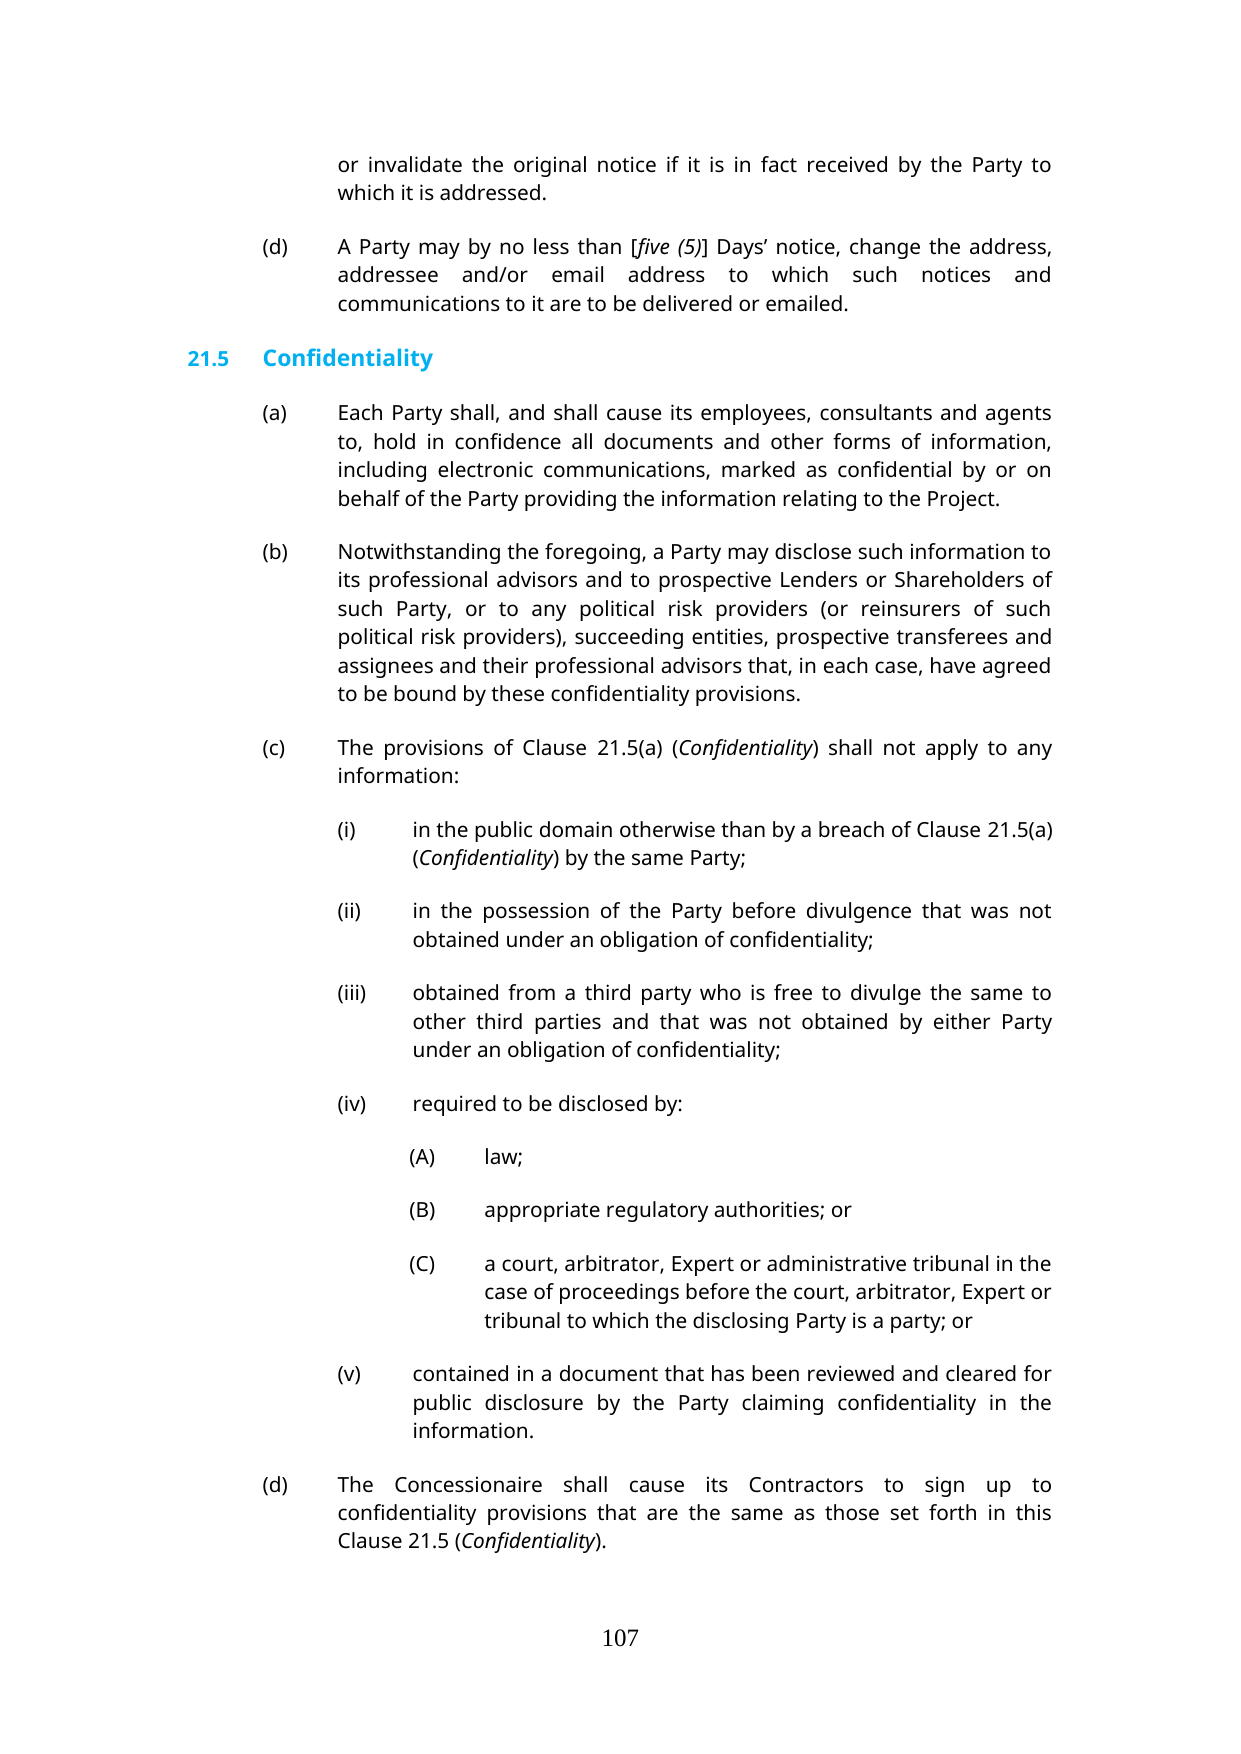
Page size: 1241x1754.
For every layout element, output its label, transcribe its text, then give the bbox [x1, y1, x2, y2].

subtitle contained in a document that has been reviewed and cleared for public disclosure by the Party claiming confidentiality in the information. [337, 1359, 1053, 1445]
subtitle Confidentiality [187, 342, 1053, 373]
subtitle The provisions of Clause 21.5(a) (Confidentiality) shall not apply to any information: [262, 733, 1053, 790]
subtitle required to be disclosed by: [337, 1089, 1053, 1117]
subtitle The Concessionaire shall cause its Contractors to sign up to confidentiality provisions that are the same as those set forth in this Clause 21.5 (Confidentiality). [262, 1470, 1053, 1555]
subtitle appropriate regulatory authorities; or [409, 1196, 1053, 1224]
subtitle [262, 150, 1053, 207]
subtitle obtained from a third party who is free to divulge the same to other third parties and that was not obtained by either Party under an obligation of confidentiality; [337, 978, 1053, 1064]
subtitle A Party may by no less than [five (5)] Days’ notice, change the address, addressee and/or email address to which such notices and communications to it are to be delivered or emailed. [262, 232, 1053, 317]
subtitle in the possession of the Party before divulgence that was not obtained under an obligation of confidentiality; [337, 897, 1053, 953]
subtitle Notwithstanding the foregoing, a Party may disclose such information to its professional advisors and to prospective Lenders or Shareholders of such Party, or to any political risk providers (or reinsurers of such political risk providers), succeeding entities, prospective transferees and assignees and their professional advisors that, in each case, have agreed to be bound by these confidentiality provisions. [262, 537, 1053, 708]
subtitle in the public domain otherwise than by a breach of Clause 21.5(a) (Confidentiality) by the same Party; [337, 815, 1053, 872]
subtitle a court, arbitrator, Expert or administrative tribunal in the case of proceedings before the court, arbitrator, Expert or tribunal to which the disclosing Party is a party; or [409, 1249, 1053, 1334]
subtitle law; [409, 1142, 1053, 1171]
subtitle Each Party shall, and shall cause its employees, consultants and agents to, hold in confidence all documents and other forms of information, including electronic communications, marked as confidential by or on behalf of the Party providing the information relating to the Project. [262, 398, 1053, 512]
